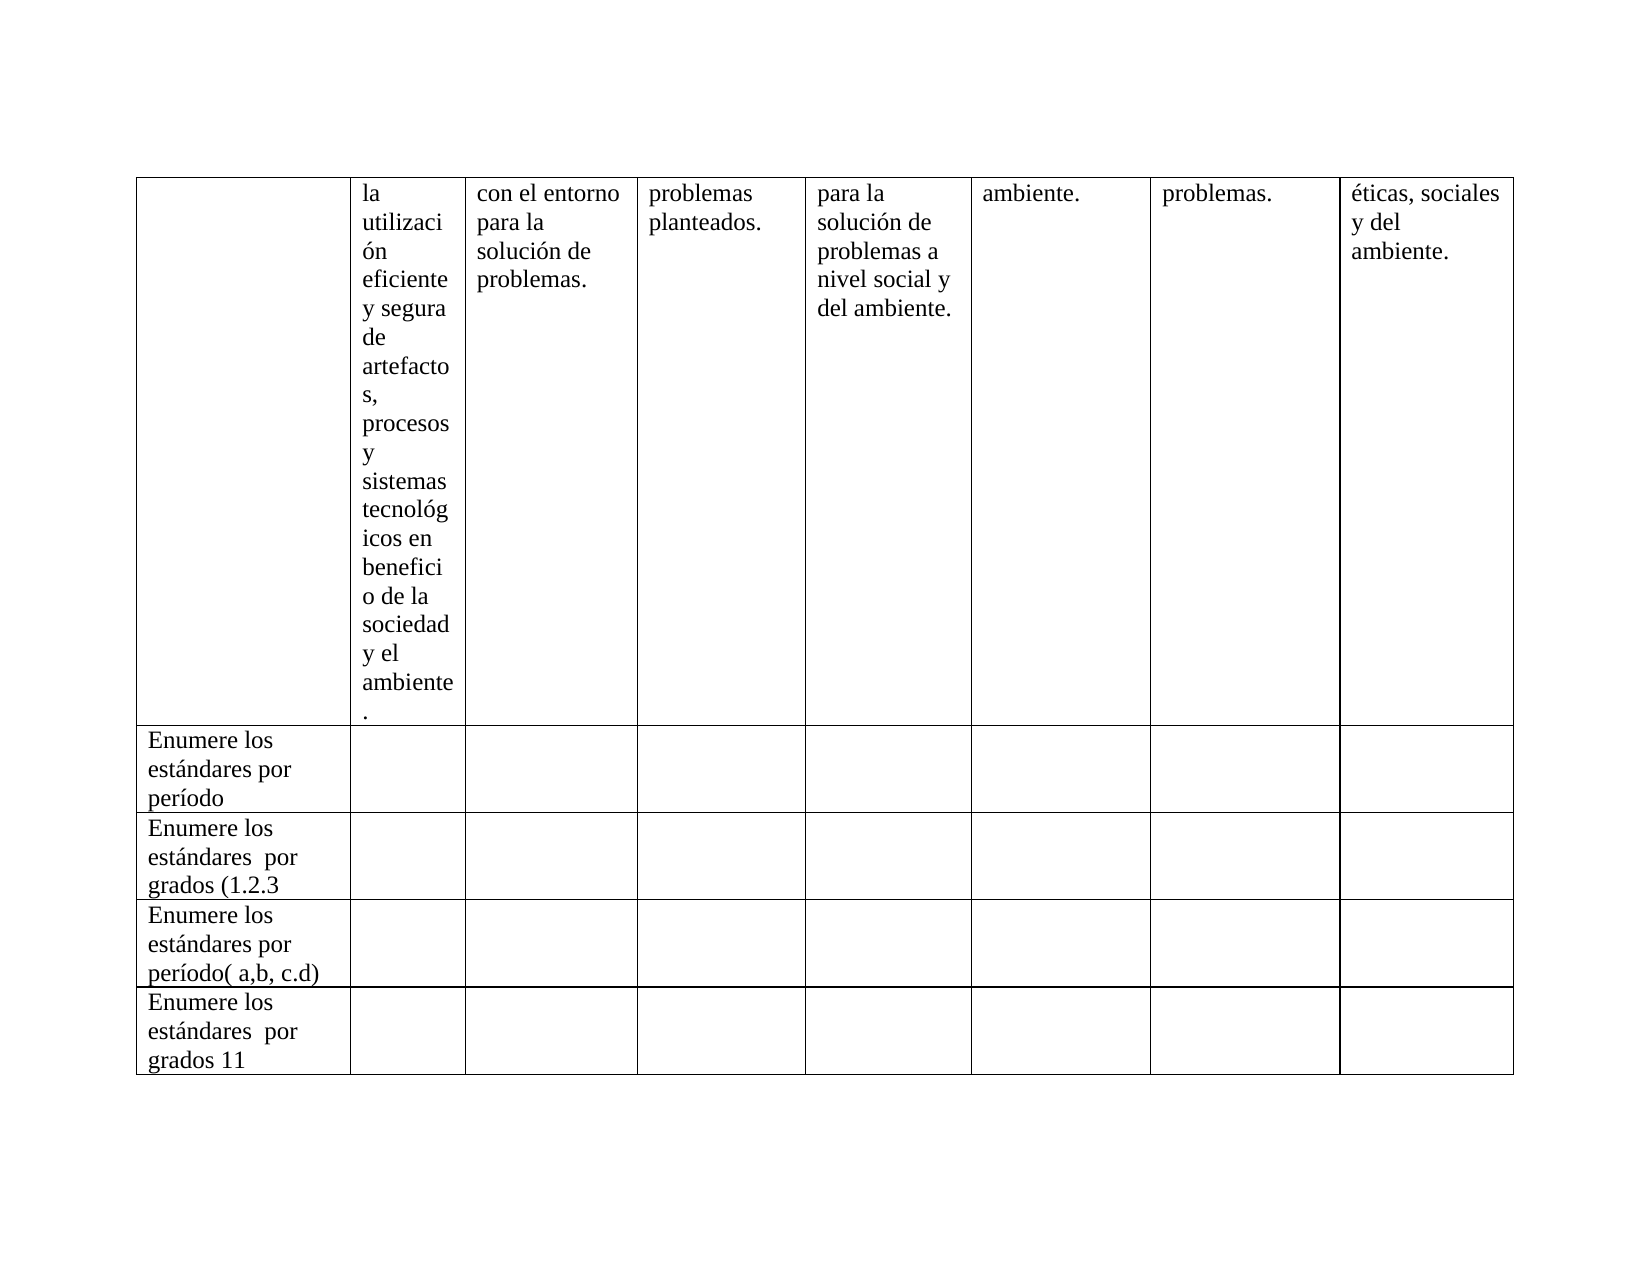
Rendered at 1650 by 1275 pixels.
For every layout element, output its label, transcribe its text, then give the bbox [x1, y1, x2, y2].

table_cell [351, 900, 465, 986]
table_cell [466, 900, 637, 986]
table_cell [1151, 900, 1339, 986]
table_cell [972, 726, 1150, 812]
table_cell [638, 813, 805, 899]
table_cell [638, 726, 805, 812]
table_cell [972, 900, 1150, 986]
table_cell [638, 988, 805, 1074]
table_cell [972, 813, 1150, 899]
table_cell [466, 726, 637, 812]
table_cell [806, 178, 971, 724]
table_cell [1341, 988, 1513, 1074]
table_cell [466, 178, 637, 724]
table_cell [1151, 726, 1339, 812]
table_cell [806, 988, 971, 1074]
table_cell [351, 813, 465, 899]
table_cell [466, 988, 637, 1074]
table_cell Enumere los estándares por grados 11 [137, 988, 350, 1074]
table_cell [1341, 813, 1513, 899]
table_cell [1151, 178, 1339, 724]
table_cell Enumere los estándares por período( a,b, c.d) [137, 900, 350, 986]
table_cell [351, 726, 465, 812]
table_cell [351, 178, 465, 724]
table_cell [1151, 813, 1339, 899]
table_cell [351, 988, 465, 1074]
table_cell [806, 813, 971, 899]
table_cell [972, 988, 1150, 1074]
table_cell Enumere los estándares por grados (1.2.3 [137, 813, 350, 899]
table_cell [638, 900, 805, 986]
table_cell [806, 726, 971, 812]
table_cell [638, 178, 805, 724]
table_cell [972, 178, 1150, 724]
table_cell [1151, 988, 1339, 1074]
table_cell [1341, 178, 1513, 724]
table_cell [466, 813, 637, 899]
table_cell [1341, 900, 1513, 986]
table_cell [137, 178, 350, 724]
table_cell [1341, 726, 1513, 812]
table_cell [806, 900, 971, 986]
table_cell Enumere los estándares por período [137, 726, 350, 812]
